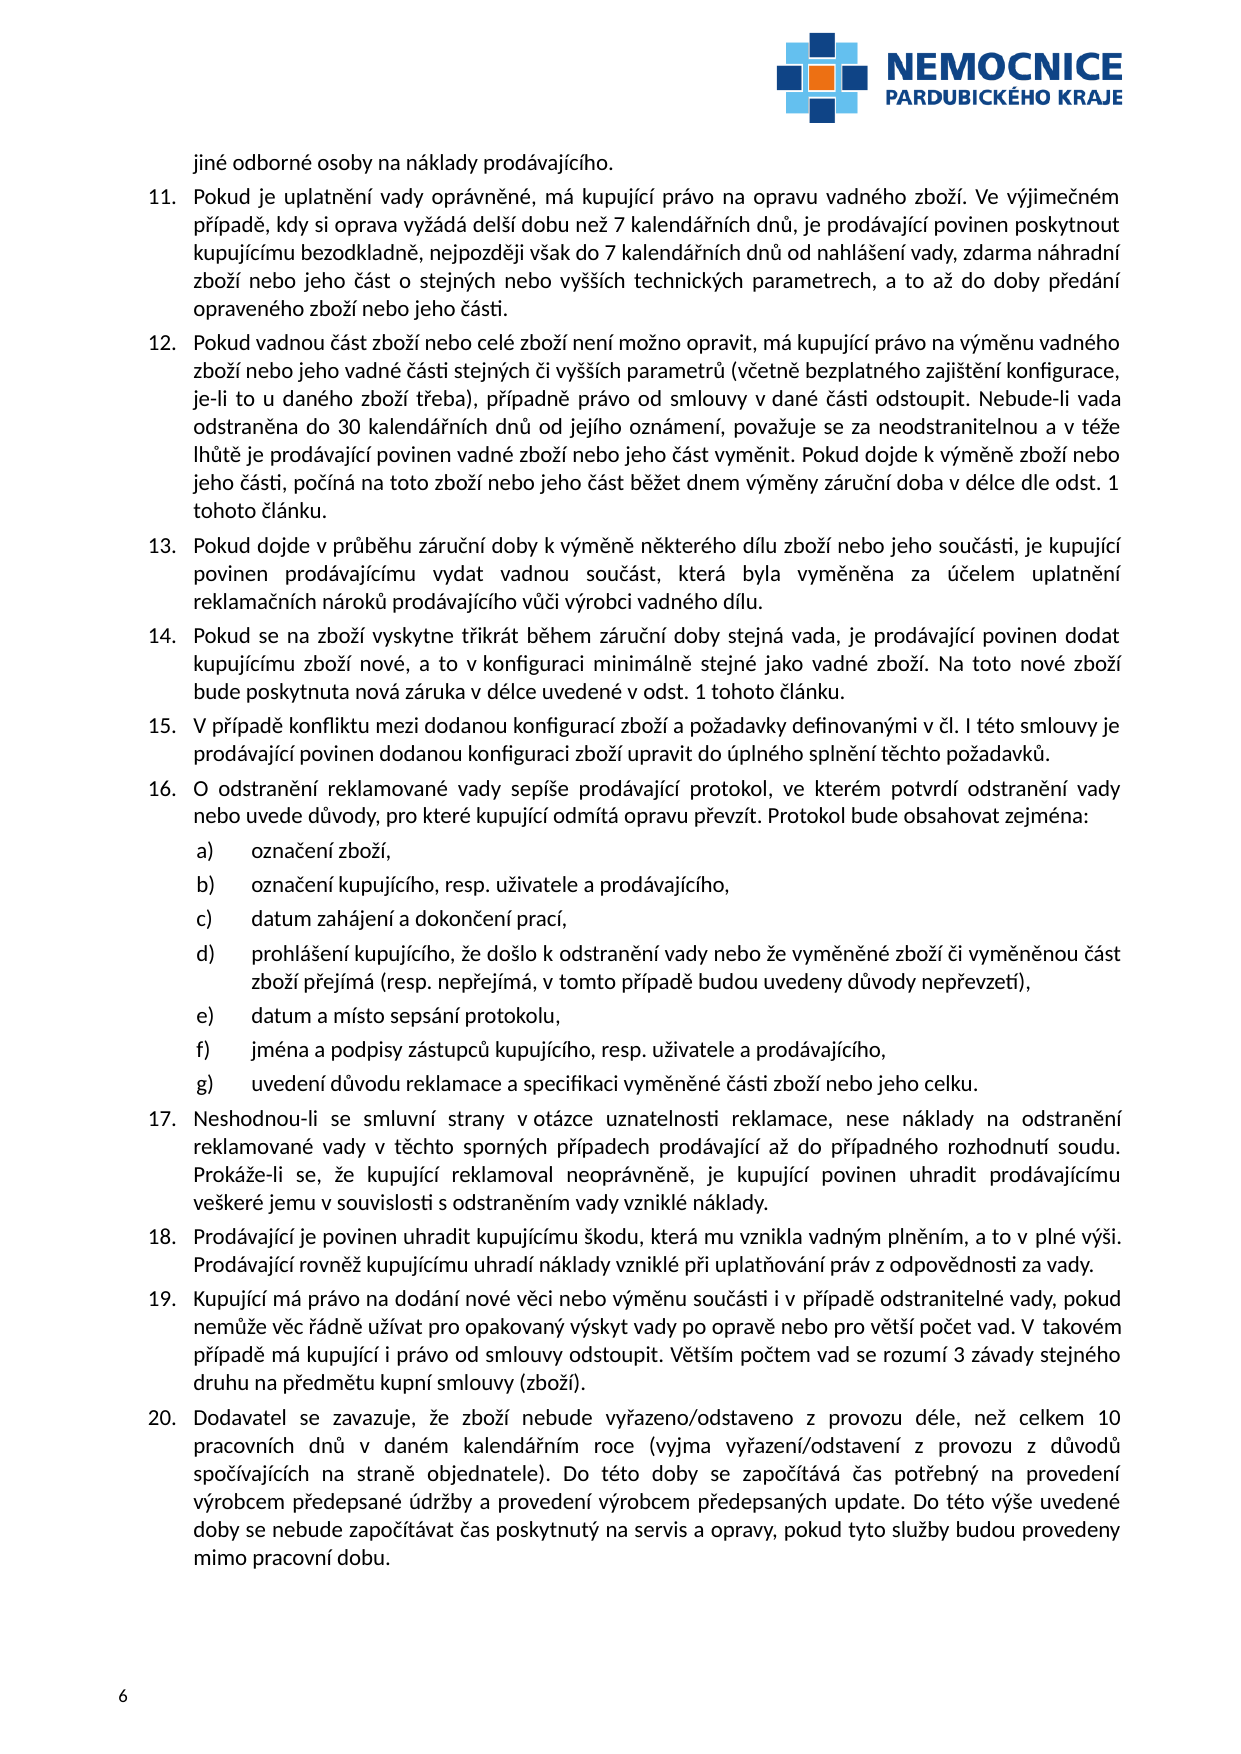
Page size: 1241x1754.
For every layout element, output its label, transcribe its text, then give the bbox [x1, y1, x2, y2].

list Pokud se na zboží vyskytne třikrát během záruční doby stejná vada, je prodávající povinen dodat kupujícímu zboží nové, a to v konfiguraci minimálně stejné jako vadné zboží. Na toto nové zboží bude poskytnuta nová záruka v délce uvedené v odst. 1 tohoto článku. [148, 621, 1122, 705]
list V případě konfliktu mezi dodanou konfigurací zboží a požadavky definovanými v čl. I této smlouvy je prodávající povinen dodanou konfiguraci zboží upravit do úplného splnění těchto požadavků. [148, 711, 1122, 767]
list Neshodnou-li se smluvní strany v otázce uznatelnosti reklamace, nese náklady na odstranění reklamované vady v těchto sporných případech prodávající až do případného rozhodnutí soudu. Prokáže-li se, že kupující reklamoval neoprávněně, je kupující povinen uhradit prodávajícímu veškeré jemu v souvislosti s odstraněním vady vzniklé náklady. [148, 1104, 1122, 1216]
list O odstranění reklamované vady sepíše prodávající protokol, ve kterém potvrdí odstranění vady nebo uvede důvody, pro které kupující odmítá opravu převzít. Protokol bude obsahovat zejména: [148, 774, 1122, 830]
list prohlášení kupujícího, že došlo k odstranění vady nebo že vyměněné zboží či vyměněnou část zboží přejímá (resp. nepřejímá, v tomto případě budou uvedeny důvody nepřevzetí), [196, 939, 1122, 995]
list označení zboží, [196, 836, 1122, 864]
list Kupující má právo na dodání nové věci nebo výměnu součásti i v případě odstranitelné vady, pokud nemůže věc řádně užívat pro opakovaný výskyt vady po opravě nebo pro větší počet vad. V takovém případě má kupující i právo od smlouvy odstoupit. Větším počtem vad se rozumí 3 závady stejného druhu na předmětu kupní smlouvy (zboží). [148, 1284, 1122, 1397]
list Pokud vadnou část zboží nebo celé zboží není možno opravit, má kupující právo na výměnu vadného zboží nebo jeho vadné části stejných či vyšších parametrů (včetně bezplatného zajištění konfigurace, je-li to u daného zboží třeba), případně právo od smlouvy v dané části odstoupit. Nebude-li vada odstraněna do 30 kalendářních dnů od jejího oznámení, považuje se za neodstranitelnou a v téže lhůtě je prodávající povinen vadné zboží nebo jeho část vyměnit. Pokud dojde k výměně zboží nebo jeho části, počíná na toto zboží nebo jeho část běžet dnem výměny záruční doba v délce dle odst. 1 tohoto článku. [148, 328, 1122, 524]
list uvedení důvodu reklamace a specifikaci vyměněné části zboží nebo jeho celku. [196, 1069, 1122, 1098]
list datum zahájení a dokončení prací, [196, 904, 1122, 932]
list Dodavatel se zavazuje, že zboží nebude vyřazeno/odstaveno z provozu déle, než celkem 10 pracovních dnů v daném kalendářním roce (vyjma vyřazení/odstavení z provozu z důvodů spočívajících na straně objednatele). Do této doby se započítává čas potřebný na provedení výrobcem předepsané údržby a provedení výrobcem předepsaných update. Do této výše uvedené doby se nebude započítávat čas poskytnutý na servis a opravy, pokud tyto služby budou provedeny mimo pracovní dobu. [148, 1403, 1122, 1571]
list Pokud je uplatnění vady oprávněné, má kupující právo na opravu vadného zboží. Ve výjimečném případě, kdy si oprava vyžádá delší dobu než 7 kalendářních dnů, je prodávající povinen poskytnout kupujícímu bezodkladně, nejpozději však do 7 kalendářních dnů od nahlášení vady, zdarma náhradní zboží nebo jeho část o stejných nebo vyšších technických parametrech, a to až do doby předání opraveného zboží nebo jeho části. [148, 182, 1122, 322]
list jména a podpisy zástupců kupujícího, resp. uživatele a prodávajícího, [196, 1035, 1122, 1063]
list Prodávající je povinen uhradit kupujícímu škodu, která mu vznikla vadným plněním, a to v plné výši. Prodávající rovněž kupujícímu uhradí náklady vzniklé při uplatňování práv z odpovědnosti za vady. [148, 1222, 1122, 1278]
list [148, 148, 1122, 176]
list datum a místo sepsání protokolu, [196, 1001, 1122, 1029]
list Pokud dojde v průběhu záruční doby k výměně některého dílu zboží nebo jeho součásti, je kupující povinen prodávajícímu vydat vadnou součást, která byla vyměněna za účelem uplatnění reklamačních nároků prodávajícího vůči výrobci vadného dílu. [148, 531, 1122, 615]
list označení kupujícího, resp. uživatele a prodávajícího, [196, 870, 1122, 898]
picture [775, 31, 1123, 124]
